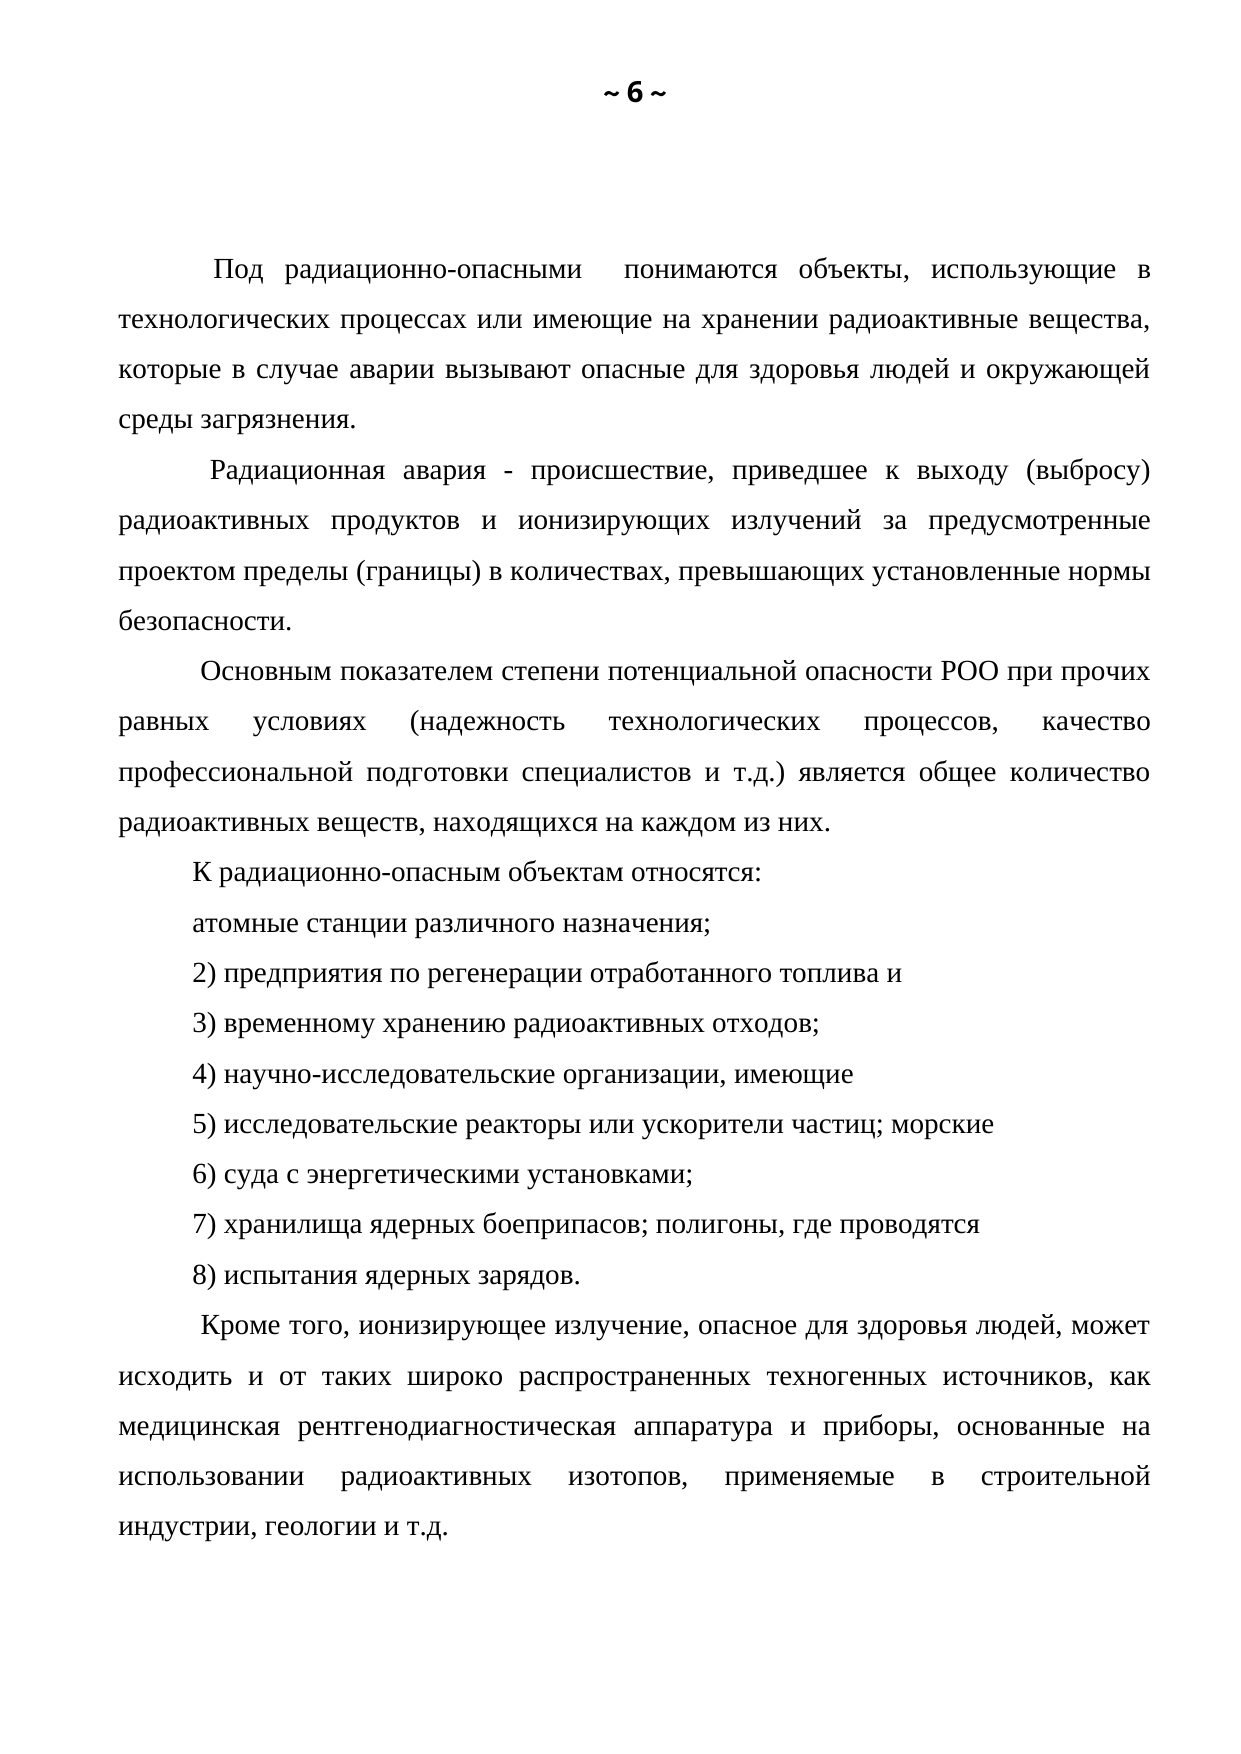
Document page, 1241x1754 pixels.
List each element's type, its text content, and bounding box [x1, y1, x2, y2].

text атомные станции различного назначения; [118, 905, 1152, 938]
text 7) хранилища ядерных боеприпасов; полигоны, где проводятся [118, 1207, 1152, 1240]
text 3) временному хранению радиоактивных отходов; [118, 1005, 1152, 1039]
text 4) научно-исследовательские организации, имеющие [118, 1056, 1152, 1089]
text 6) суда с энергетическими установками; [118, 1156, 1152, 1190]
text К радиационно-опасным объектам относятся: [118, 854, 1152, 888]
text 2) предприятия по регенерации отработанного топлива и [118, 955, 1152, 989]
text Основным показателем степени потенциальной опасности РОО при прочих равных условиях (надежность технологических процессов, качество профессиональной подготовки специалистов и т.д.) является общее количество радиоактивных веществ, находящихся на каждом из них. [118, 653, 1152, 838]
text Кроме того, ионизирующее излучение, опасное для здоровья людей, может исходить и от таких широко распространенных техногенных источников, как медицинская рентгенодиагностическая аппаратура и приборы, основанные на использовании радиоактивных изотопов, применяемые в строительной индустрии, геологии и т.д. [118, 1307, 1152, 1542]
text 5) исследовательские реакторы или ускорители частиц; морские [118, 1106, 1152, 1139]
text 8) испытания ядерных зарядов. [118, 1257, 1152, 1291]
text Под радиационно-опасными понимаются объекты, использующие в технологических процессах или имеющие на хранении радиоактивные вещества, которые в случае аварии вызывают опасные для здоровья людей и окружающей среды загрязнения. [118, 251, 1152, 435]
text Радиационная авария - происшествие, приведшее к выходу (выбросу) радиоактивных продуктов и ионизирующих излучений за предусмотренные проектом пределы (границы) в количествах, превышающих установленные нормы безопасности. [118, 452, 1152, 636]
